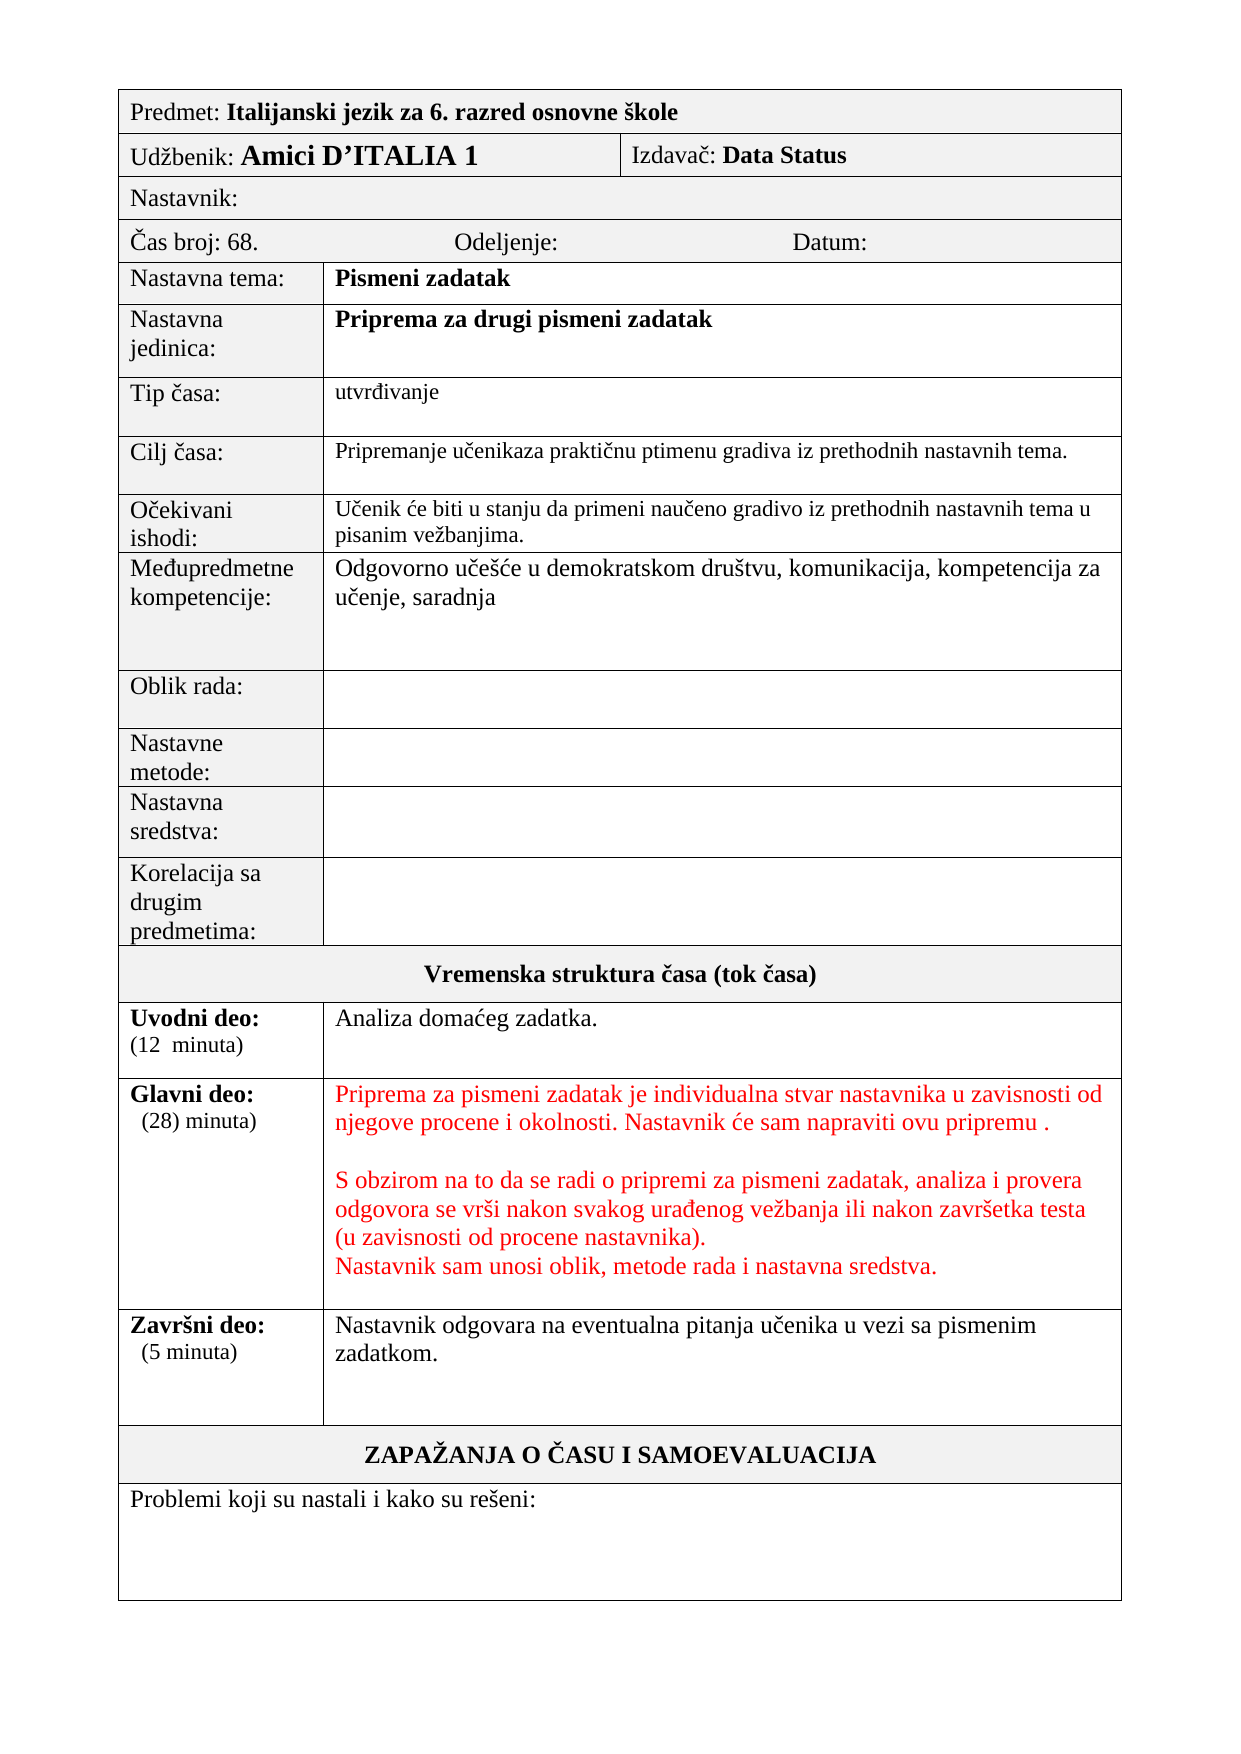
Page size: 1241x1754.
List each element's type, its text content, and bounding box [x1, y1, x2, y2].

table_cell Glavni deo: (28) minuta) [119, 1079, 323, 1309]
table_cell Tip časa: [119, 378, 323, 436]
table_cell Datum: [781, 220, 1121, 262]
table_cell Čas broj: 68. [119, 220, 443, 262]
table_cell Priprema za pismeni zadatak je individualna stvar nastavnika u zavisnosti od njegove procene i okolnosti. Nastavnik će sam napraviti ovu pripremu . S obzirom na to da se radi o pripremi za pismeni zadatak, analiza i provera odgovora se vrši nakon svakog urađenog vežbanja ili nakon završetka testa (u zavisnosti od procene nastavnika). Nastavnik sam unosi oblik, metode rada i nastavna sredstva. [324, 1079, 1121, 1309]
table_cell Završni deo: (5 minuta) [119, 1310, 323, 1425]
table_cell Nastavnik: [119, 177, 1121, 219]
table_cell utvrđivanje [324, 378, 1121, 436]
table_cell Problemi koji su nastali i kako su rešeni: [119, 1484, 1121, 1600]
table_cell Međupredmetne kompetencije: [119, 553, 323, 670]
table_cell Nastavnik odgovara na eventualna pitanja učenika u vezi sa pismenim zadatkom. [324, 1310, 1121, 1425]
table_cell Izdavač: Data Status [621, 134, 1121, 176]
table_cell Nastavna tema: [119, 263, 323, 303]
table_header Predmet: Italijanski jezik za 6. razred osnovne škole [119, 90, 1121, 132]
table_cell ZAPAŽANJA O ČASU I SAMOEVALUACIJA [119, 1426, 1121, 1483]
table_cell Pripremanje učenikaza praktičnu ptimenu gradiva iz prethodnih nastavnih tema. [324, 437, 1121, 494]
table_cell [324, 787, 1121, 857]
table_cell Nastavna sredstva: [119, 787, 323, 857]
table_cell Udžbenik: Amici D’ITALIA 1 [119, 134, 620, 176]
table_cell Korelacija sa drugim predmetima: [119, 858, 323, 944]
table_cell Odeljenje: [443, 220, 781, 262]
table_cell Analiza domaćeg zadatka. [324, 1003, 1121, 1078]
table_cell Odgovorno učešće u demokratskom društvu, komunikacija, kompetencija za učenje, saradnja [324, 553, 1121, 670]
table_cell Cilj časa: [119, 437, 323, 494]
table_cell [324, 729, 1121, 786]
table_cell Uvodni deo: (12 minuta) [119, 1003, 323, 1078]
table_cell Nastavna jedinica: [119, 305, 323, 377]
table_cell Nastavne metode: [119, 729, 323, 786]
table_cell [324, 858, 1121, 944]
table_cell Učenik će biti u stanju da primeni naučeno gradivo iz prethodnih nastavnih tema u pisanim vežbanjima. [324, 495, 1121, 552]
table_cell Očekivani ishodi: [119, 495, 323, 552]
table_cell Pismeni zadatak [324, 263, 1121, 303]
table_cell Vremenska struktura časa (tok časa) [119, 946, 1121, 1002]
table_cell Priprema za drugi pismeni zadatak [324, 305, 1121, 377]
table_cell Oblik rada: [119, 671, 323, 727]
table_cell [324, 671, 1121, 727]
